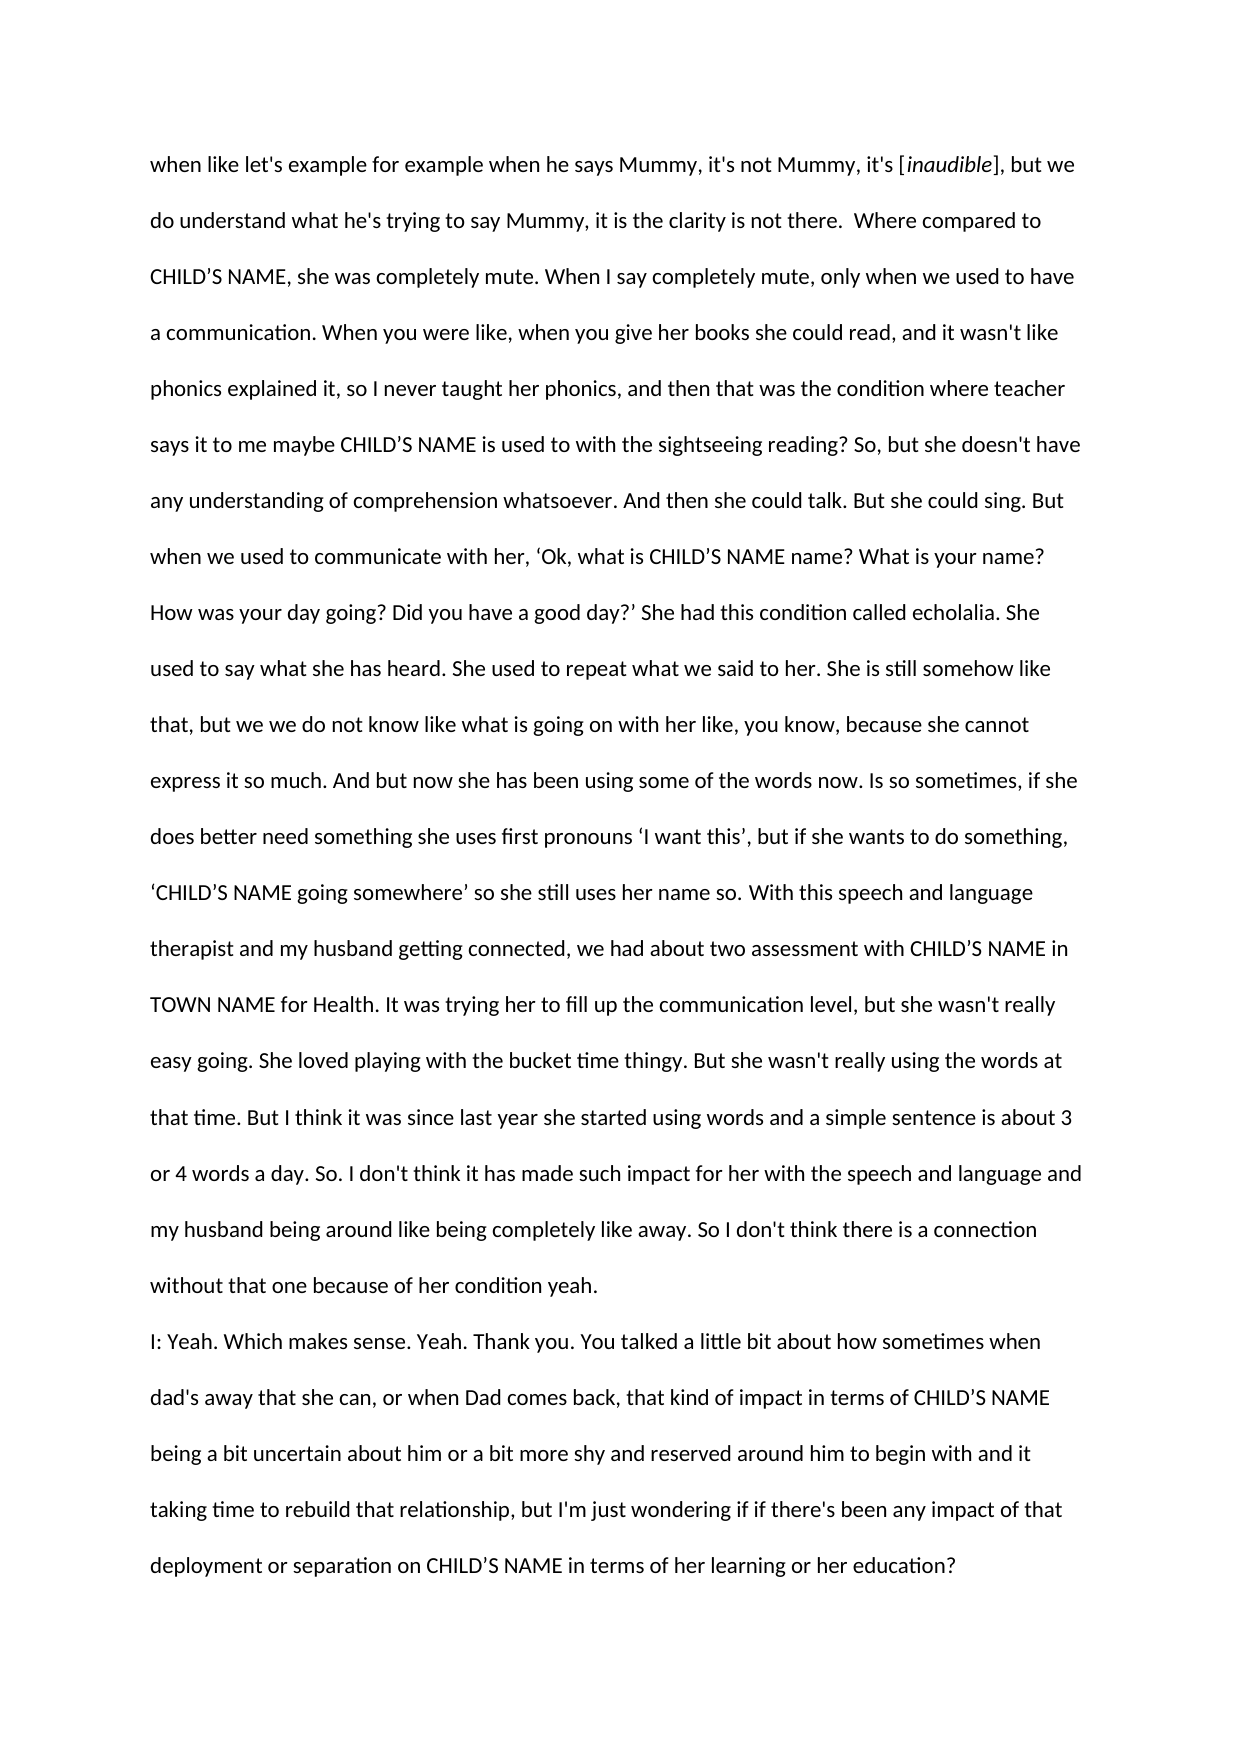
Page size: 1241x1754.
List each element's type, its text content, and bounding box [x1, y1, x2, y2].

text I: Yeah. Which makes sense. Yeah. Thank you. You talked a little bit about how sometimes when dad's away that she can, or when Dad comes back, that kind of impact in terms of CHILD’S NAME being a bit uncertain about him or a bit more shy and reserved around him to begin with and it taking time to rebuild that relationship, but I'm just wondering if if there's been any impact of that deployment or separation on CHILD’S NAME in terms of her learning or her education? [150, 1327, 1090, 1579]
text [150, 150, 1090, 1299]
